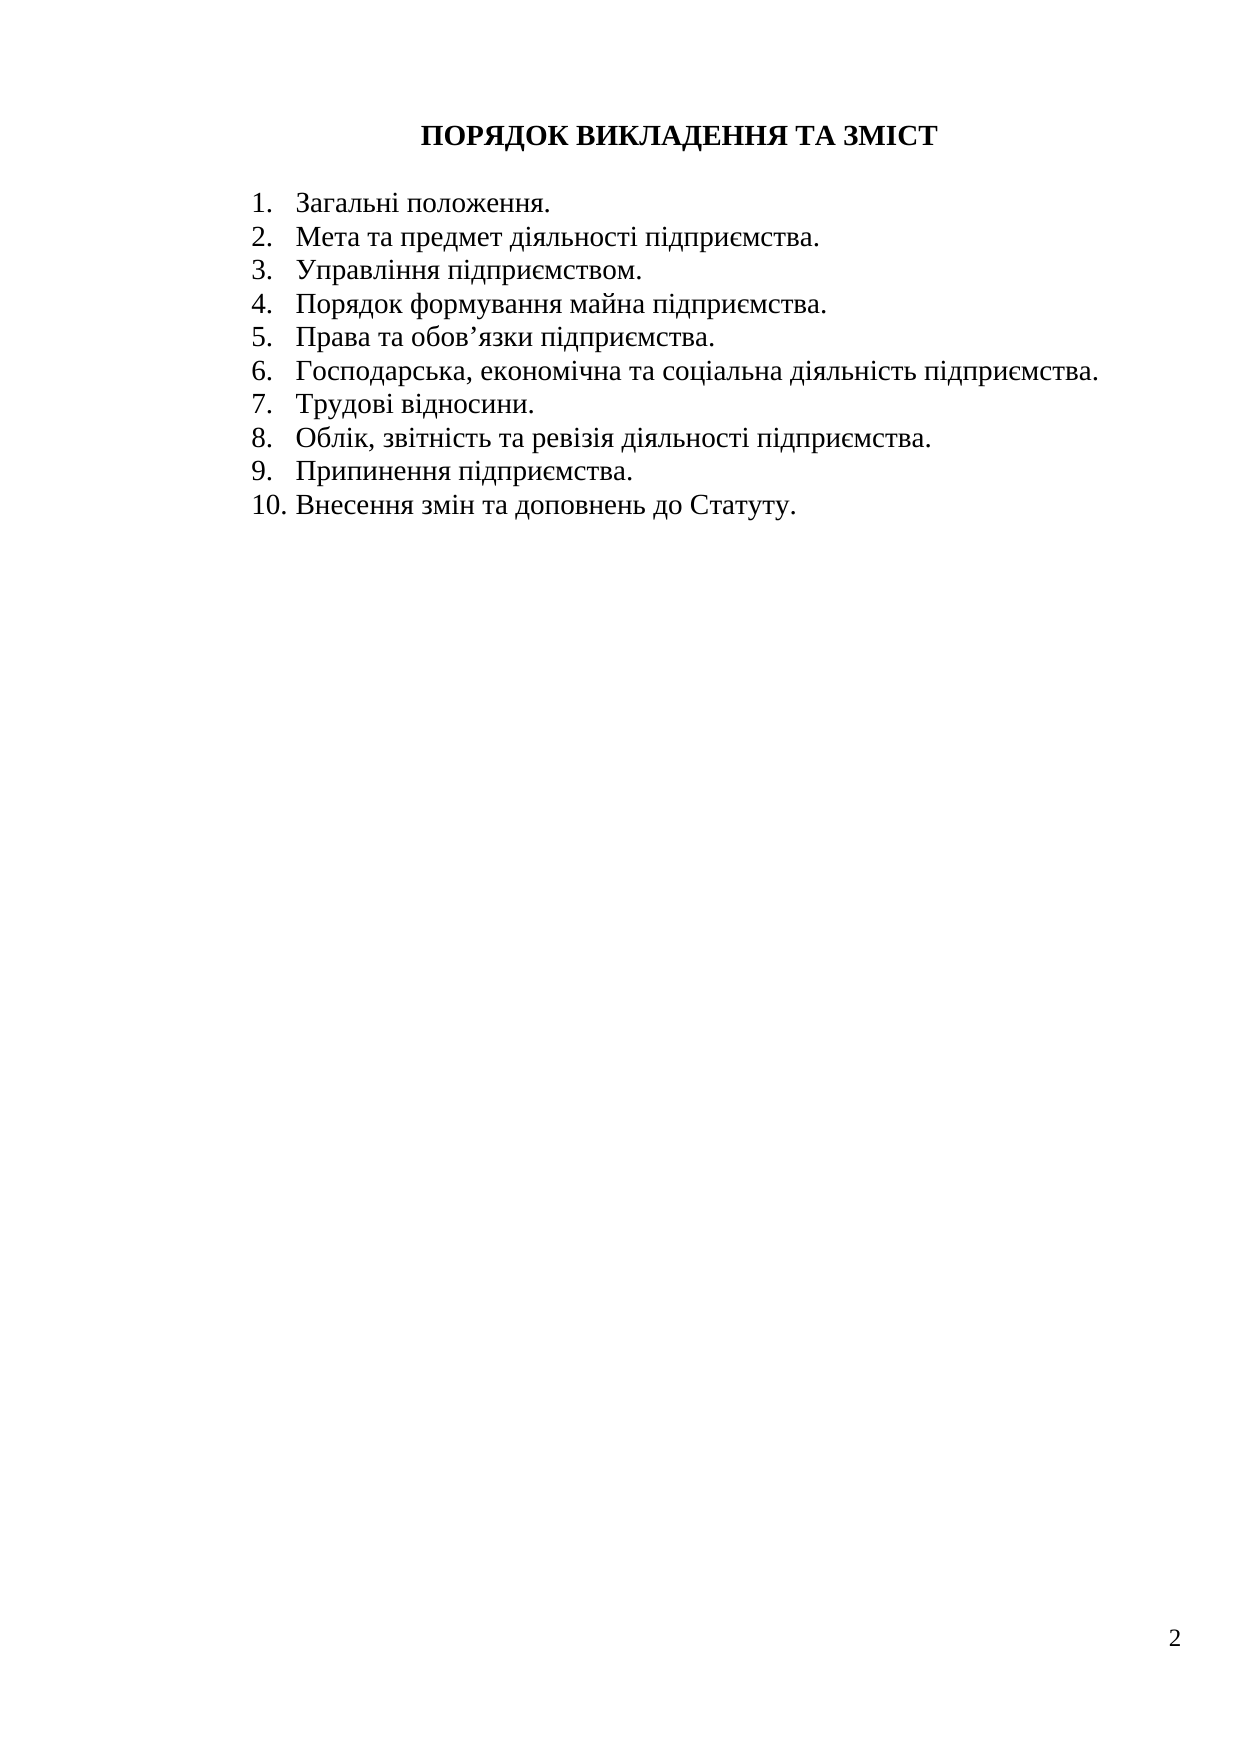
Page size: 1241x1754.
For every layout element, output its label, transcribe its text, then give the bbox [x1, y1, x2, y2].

list Управління підприємством. [177, 252, 1181, 286]
list Загальні положення. [177, 185, 1181, 219]
text ПОРЯДОК ВИКЛАДЕННЯ ТА ЗМІСТ [177, 118, 1181, 152]
list Порядок формування майна підприємства. [177, 286, 1181, 319]
list Припинення підприємства. [177, 453, 1181, 487]
list Мета та предмет діяльності підприємства. [177, 219, 1181, 252]
list Господарська, економічна та соціальна діяльність підприємства. [177, 353, 1181, 386]
list Внесення змін та доповнень до Статуту. [177, 487, 1181, 521]
list Облік, звітність та ревізія діяльності підприємства. [177, 420, 1181, 453]
list Права та обов’язки підприємства. [177, 319, 1181, 353]
list Трудові відносини. [177, 386, 1181, 420]
